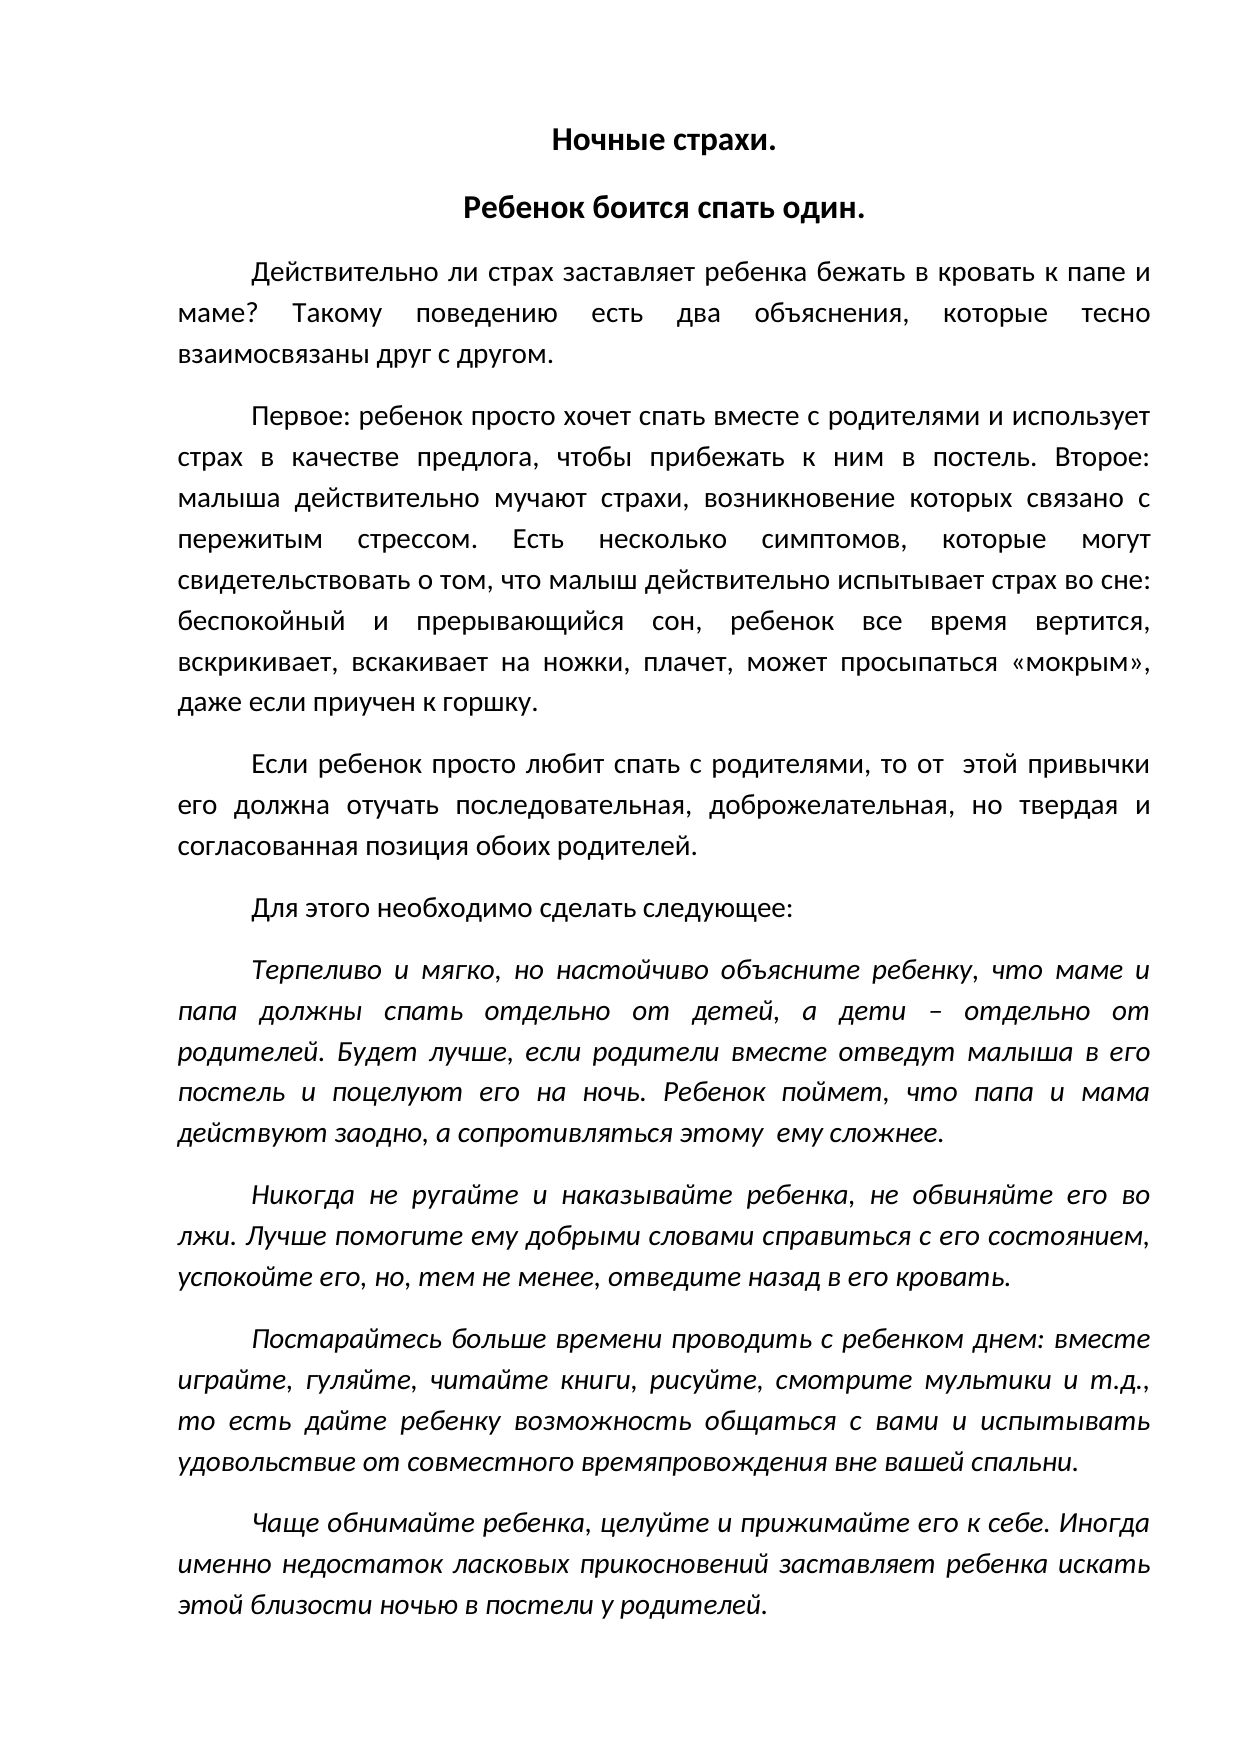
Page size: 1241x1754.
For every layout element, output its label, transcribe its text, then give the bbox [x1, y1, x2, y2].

text Если ребенок просто любит спать с родителями, то от этой привычки его должна отучать последовательная, доброжелательная, но твердая и согласованная позиция обоих родителей. [177, 745, 1152, 863]
text Постарайтесь больше времени проводить с ребенком днем: вместе играйте, гуляйте, читайте книги, рисуйте, смотрите мультики и т.д., то есть дайте ребенку возможность общаться с вами и испытывать удовольствие от совместного времяпровождения вне вашей спальни. [177, 1320, 1152, 1478]
text Ночные страхи. [177, 118, 1152, 159]
text Первое: ребенок просто хочет спать вместе с родителями и использует страх в качестве предлога, чтобы прибежать к ним в постель. Второе: малыша действительно мучают страхи, возникновение которых связано с пережитым стрессом. Есть несколько симптомов, которые могут свидетельствовать о том, что малыш действительно испытывает страх во сне: беспокойный и прерывающийся сон, ребенок все время вертится, вскрикивает, вскакивает на ножки, плачет, может просыпаться «мокрым», даже если приучен к горшку. [177, 397, 1152, 719]
text Действительно ли страх заставляет ребенка бежать в кровать к папе и маме? Такому поведению есть два объяснения, которые тесно взаимосвязаны друг с другом. [177, 253, 1152, 371]
text Никогда не ругайте и наказывайте ребенка, не обвиняйте его во лжи. Лучше помогите ему добрыми словами справиться с его состоянием, успокойте его, но, тем не менее, отведите назад в его кровать. [177, 1176, 1152, 1294]
text Терпеливо и мягко, но настойчиво объясните ребенку, что маме и папа должны спать отдельно от детей, а дети – отдельно от родителей. Будет лучше, если родители вместе отведут малыша в его постель и поцелуют его на ночь. Ребенок поймет, что папа и мама действуют заодно, а сопротивляться этому ему сложнее. [177, 951, 1152, 1150]
text Для этого необходимо сделать следующее: [177, 889, 1152, 924]
text Ребенок боится спать один. [177, 186, 1152, 226]
text Чаще обнимайте ребенка, целуйте и прижимайте его к себе. Иногда именно недостаток ласковых прикосновений заставляет ребенка искать этой близости ночью в постели у родителей. [177, 1504, 1152, 1622]
